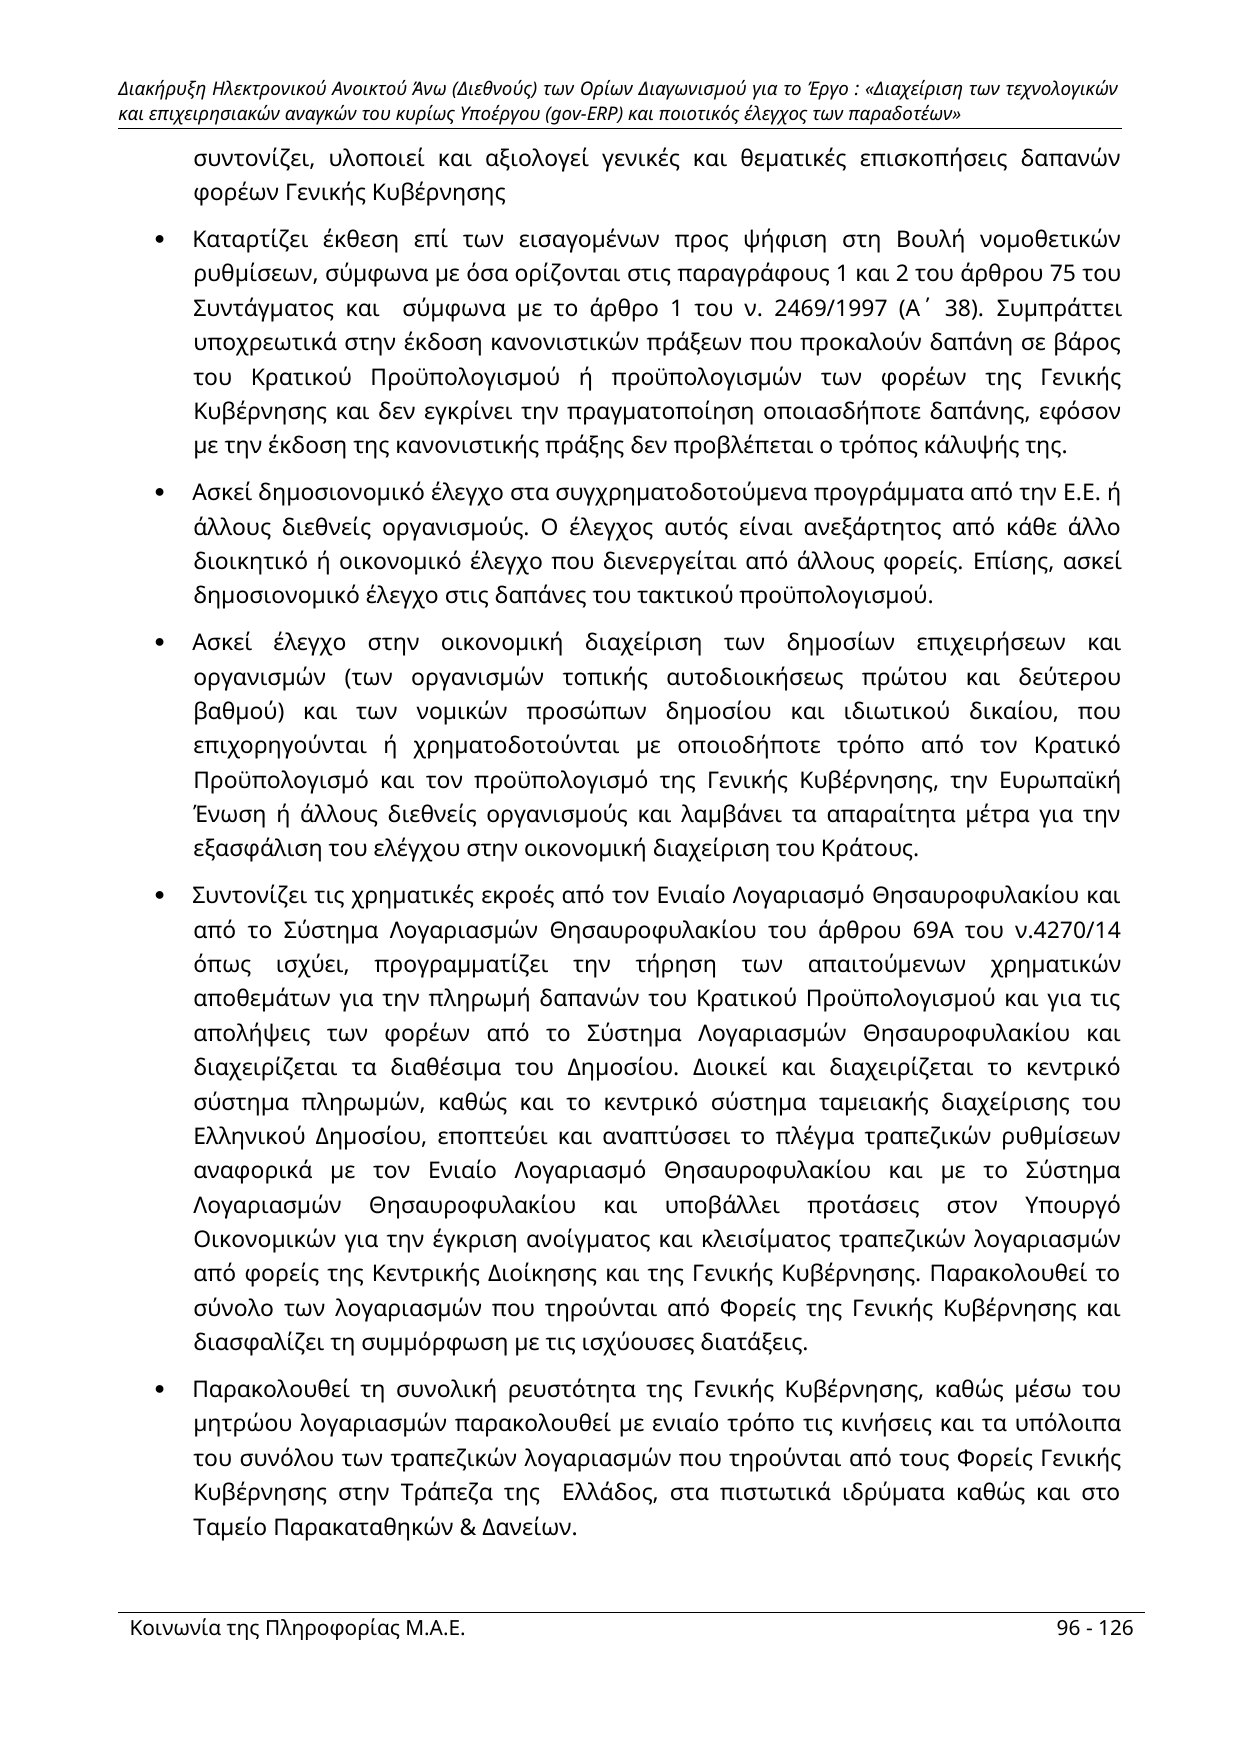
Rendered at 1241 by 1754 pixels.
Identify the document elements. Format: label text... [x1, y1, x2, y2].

list Ασκεί έλεγχο στην οικονομική διαχείριση των δημοσίων επιχειρήσεων και οργανισμών (των οργανισμών τοπικής αυτοδιοικήσεως πρώτου και δεύτερου βαθμού) και των νομικών προσώπων δημοσίου και ιδιωτικού δικαίου, που επιχορηγούνται ή χρηματοδοτούνται με οποιοδήποτε τρόπο από τον Κρατικό Προϋπολογισμό και τον προϋπολογισμό της Γενικής Κυβέρνησης, την Ευρωπαϊκή Ένωση ή άλλους διεθνείς οργανισμούς και λαμβάνει τα απαραίτητα μέτρα για την εξασφάλιση του ελέγχου στην οικονομική διαχείριση του Κράτους. [156, 626, 1122, 863]
list Συντονίζει τις χρηματικές εκροές από τον Ενιαίο Λογαριασμό Θησαυροφυλακίου και από το Σύστημα Λογαριασμών Θησαυροφυλακίου του άρθρου 69Α του ν.4270/14 όπως ισχύει, προγραμματίζει την τήρηση των απαιτούμενων χρηματικών αποθεμάτων για την πληρωμή δαπανών του Κρατικού Προϋπολογισμού και για τις απολήψεις των φορέων από το Σύστημα Λογαριασμών Θησαυροφυλακίου και διαχειρίζεται τα διαθέσιμα του Δημοσίου. Διοικεί και διαχειρίζεται το κεντρικό σύστημα πληρωμών, καθώς και το κεντρικό σύστημα ταμειακής διαχείρισης του Ελληνικού Δημοσίου, εποπτεύει και αναπτύσσει το πλέγμα τραπεζικών ρυθμίσεων αναφορικά με τον Ενιαίο Λογαριασμό Θησαυροφυλακίου και με το Σύστημα Λογαριασμών Θησαυροφυλακίου και υποβάλλει προτάσεις στον Υπουργό Οικονομικών για την έγκριση ανοίγματος και κλεισίματος τραπεζικών λογαριασμών από φορείς της Κεντρικής Διοίκησης και της Γενικής Κυβέρνησης. Παρακολουθεί το σύνολο των λογαριασμών που τηρούνται από Φορείς της Γενικής Κυβέρνησης και διασφαλίζει τη συμμόρφωση με τις ισχύουσες διατάξεις. [156, 879, 1122, 1357]
list Ασκεί δημοσιονομικό έλεγχο στα συγχρηματοδοτούμενα προγράμματα από την Ε.Ε. ή άλλους διεθνείς οργανισμούς. Ο έλεγχος αυτός είναι ανεξάρτητος από κάθε άλλο διοικητικό ή οικονομικό έλεγχο που διενεργείται από άλλους φορείς. Επίσης, ασκεί δημοσιονομικό έλεγχο στις δαπάνες του τακτικού προϋπολογισμού. [156, 476, 1122, 610]
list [156, 142, 1122, 207]
list Παρακολουθεί τη συνολική ρευστότητα της Γενικής Κυβέρνησης, καθώς μέσω του μητρώου λογαριασμών παρακολουθεί με ενιαίο τρόπο τις κινήσεις και τα υπόλοιπα του συνόλου των τραπεζικών λογαριασμών που τηρούνται από τους Φορείς Γενικής Κυβέρνησης στην Τράπεζα της Ελλάδος, στα πιστωτικά ιδρύματα καθώς και στο Ταμείο Παρακαταθηκών & Δανείων. [156, 1373, 1122, 1542]
list Καταρτίζει έκθεση επί των εισαγομένων προς ψήφιση στη Βουλή νομοθετικών ρυθμίσεων, σύμφωνα με όσα ορίζονται στις παραγράφους 1 και 2 του άρθρου 75 του Συντάγματος και σύμφωνα με το άρθρο 1 του ν. 2469/1997 (Α΄ 38). Συμπράττει υποχρεωτικά στην έκδοση κανονιστικών πράξεων που προκαλούν δαπάνη σε βάρος του Κρατικού Προϋπολογισμού ή προϋπολογισμών των φορέων της Γενικής Κυβέρνησης και δεν εγκρίνει την πραγματοποίηση οποιασδήποτε δαπάνης, εφόσον με την έκδοση της κανονιστικής πράξης δεν προβλέπεται ο τρόπος κάλυψής της. [156, 223, 1122, 460]
